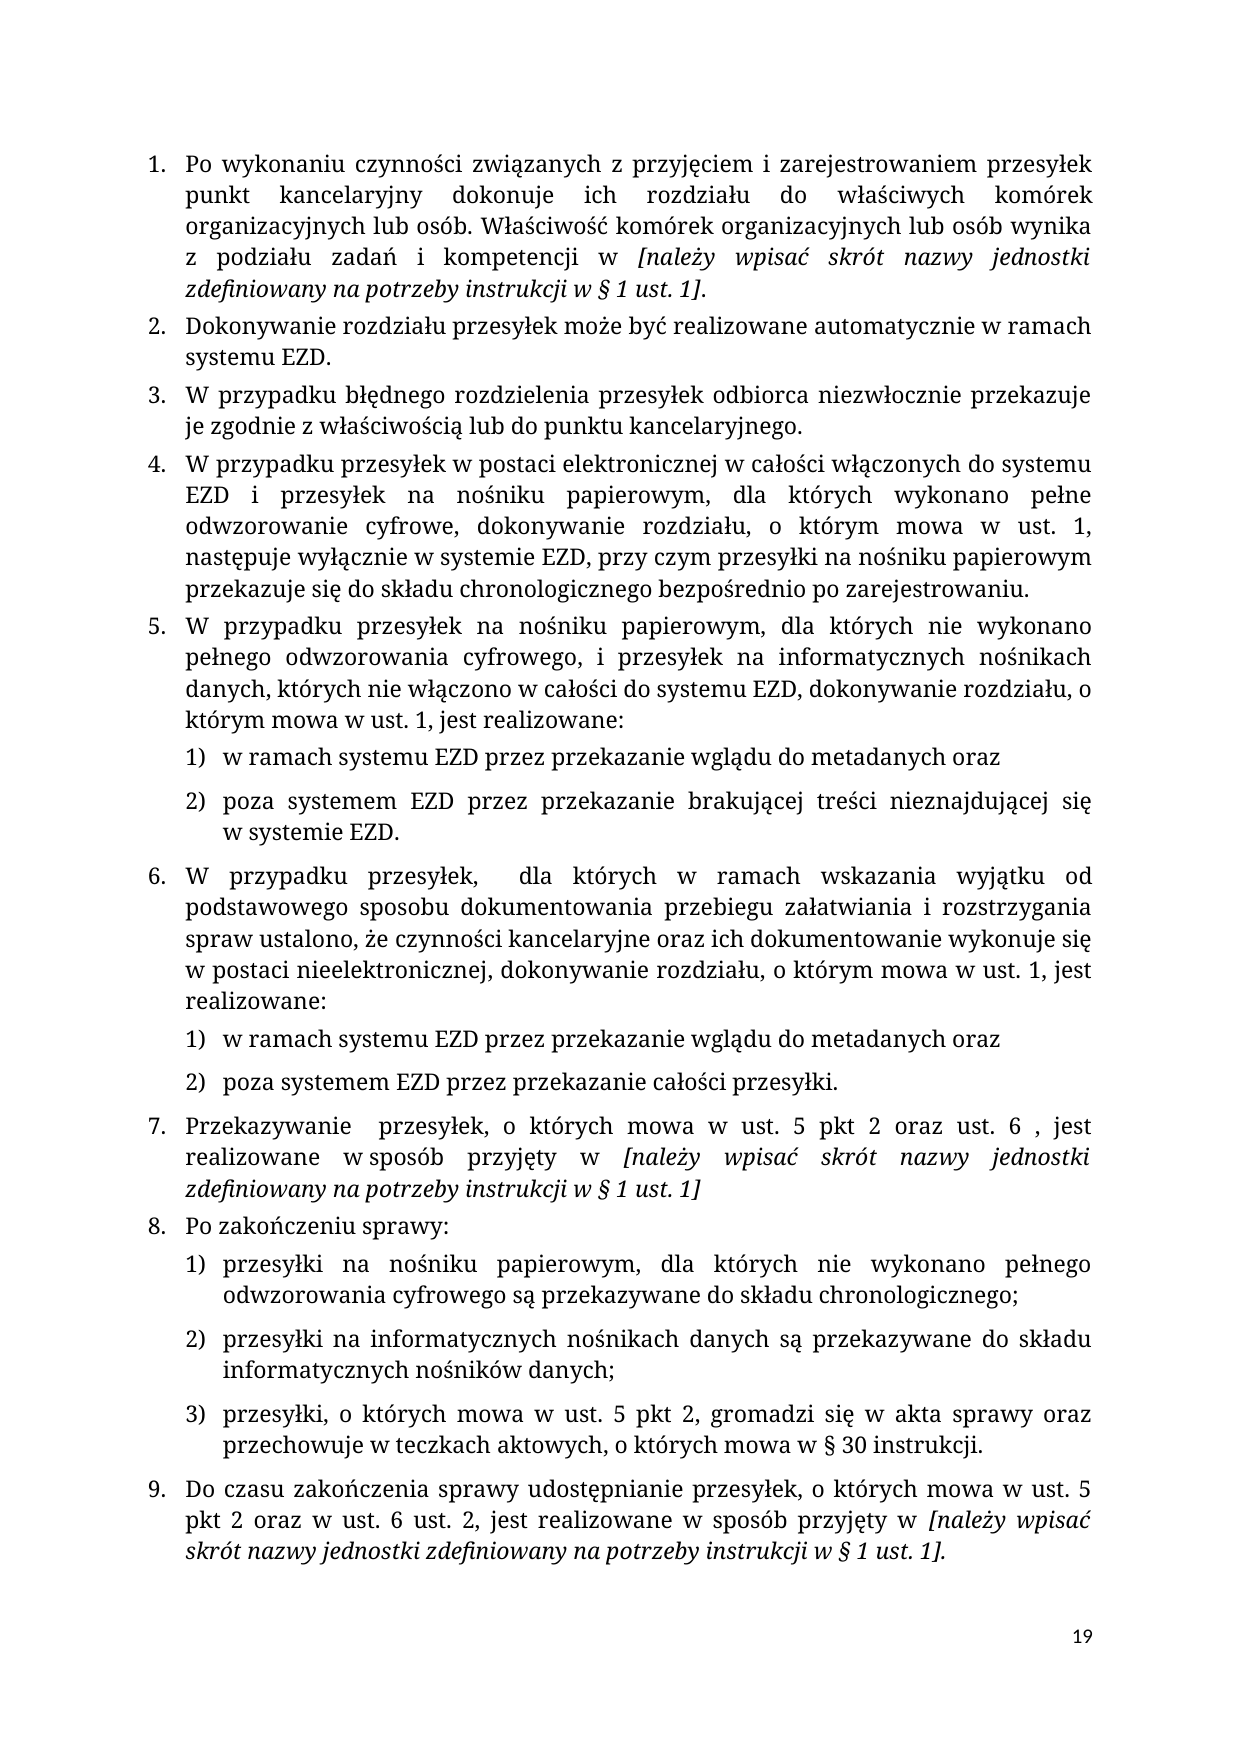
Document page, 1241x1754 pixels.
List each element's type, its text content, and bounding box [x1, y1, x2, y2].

list Dokonywanie rozdziału przesyłek może być realizowane automatycznie w ramach systemu EZD. [148, 310, 1093, 373]
list poza systemem EZD przez przekazanie całości przesyłki. [185, 1066, 1093, 1098]
list przesyłki, o których mowa w ust. 5 pkt 2, gromadzi się w akta sprawy oraz przechowuje w teczkach aktowych, o których mowa w § 30 instrukcji. [185, 1398, 1093, 1460]
list W przypadku przesyłek, dla których w ramach wskazania wyjątku od podstawowego sposobu dokumentowania przebiegu załatwiania i rozstrzygania spraw ustalono, że czynności kancelaryjne oraz ich dokumentowanie wykonuje się w postaci nieelektronicznej, dokonywanie rozdziału, o którym mowa w ust. 1, jest realizowane: [148, 860, 1093, 1016]
list Przekazywanie przesyłek, o których mowa w ust. 5 pkt 2 oraz ust. 6 , jest realizowane w sposób przyjęty w [należy wpisać skrót nazwy jednostki zdefiniowany na potrzeby instrukcji w § 1 ust. 1] [148, 1110, 1093, 1204]
list Do czasu zakończenia sprawy udostępnianie przesyłek, o których mowa w ust. 5 pkt 2 oraz w ust. 6 ust. 2, jest realizowane w sposób przyjęty w [należy wpisać skrót nazwy jednostki zdefiniowany na potrzeby instrukcji w § 1 ust. 1]. [148, 1473, 1093, 1566]
list przesyłki na informatycznych nośnikach danych są przekazywane do składu informatycznych nośników danych; [185, 1323, 1093, 1385]
list Po wykonaniu czynności związanych z przyjęciem i zarejestrowaniem przesyłek punkt kancelaryjny dokonuje ich rozdziału do właściwych komórek organizacyjnych lub osób. Właściwość komórek organizacyjnych lub osób wynika z podziału zadań i kompetencji w [należy wpisać skrót nazwy jednostki zdefiniowany na potrzeby instrukcji w § 1 ust. 1]. [148, 148, 1093, 304]
list W przypadku przesyłek w postaci elektronicznej w całości włączonych do systemu EZD i przesyłek na nośniku papierowym, dla których wykonano pełne odwzorowanie cyfrowe, dokonywanie rozdziału, o którym mowa w ust. 1, następuje wyłącznie w systemie EZD, przy czym przesyłki na nośniku papierowym przekazuje się do składu chronologicznego bezpośrednio po zarejestrowaniu. [148, 448, 1093, 604]
list W przypadku przesyłek na nośniku papierowym, dla których nie wykonano pełnego odwzorowania cyfrowego, i przesyłek na informatycznych nośnikach danych, których nie włączono w całości do systemu EZD, dokonywanie rozdziału, o którym mowa w ust. 1, jest realizowane: [148, 610, 1093, 735]
list w ramach systemu EZD przez przekazanie wglądu do metadanych oraz [185, 741, 1093, 773]
list poza systemem EZD przez przekazanie brakującej treści nieznajdującej się w systemie EZD. [185, 785, 1093, 848]
list Po zakończeniu sprawy: [148, 1210, 1093, 1241]
list przesyłki na nośniku papierowym, dla których nie wykonano pełnego odwzorowania cyfrowego są przekazywane do składu chronologicznego; [185, 1248, 1093, 1310]
list W przypadku błędnego rozdzielenia przesyłek odbiorca niezwłocznie przekazuje je zgodnie z właściwością lub do punktu kancelaryjnego. [148, 379, 1093, 441]
list w ramach systemu EZD przez przekazanie wglądu do metadanych oraz [185, 1023, 1093, 1054]
